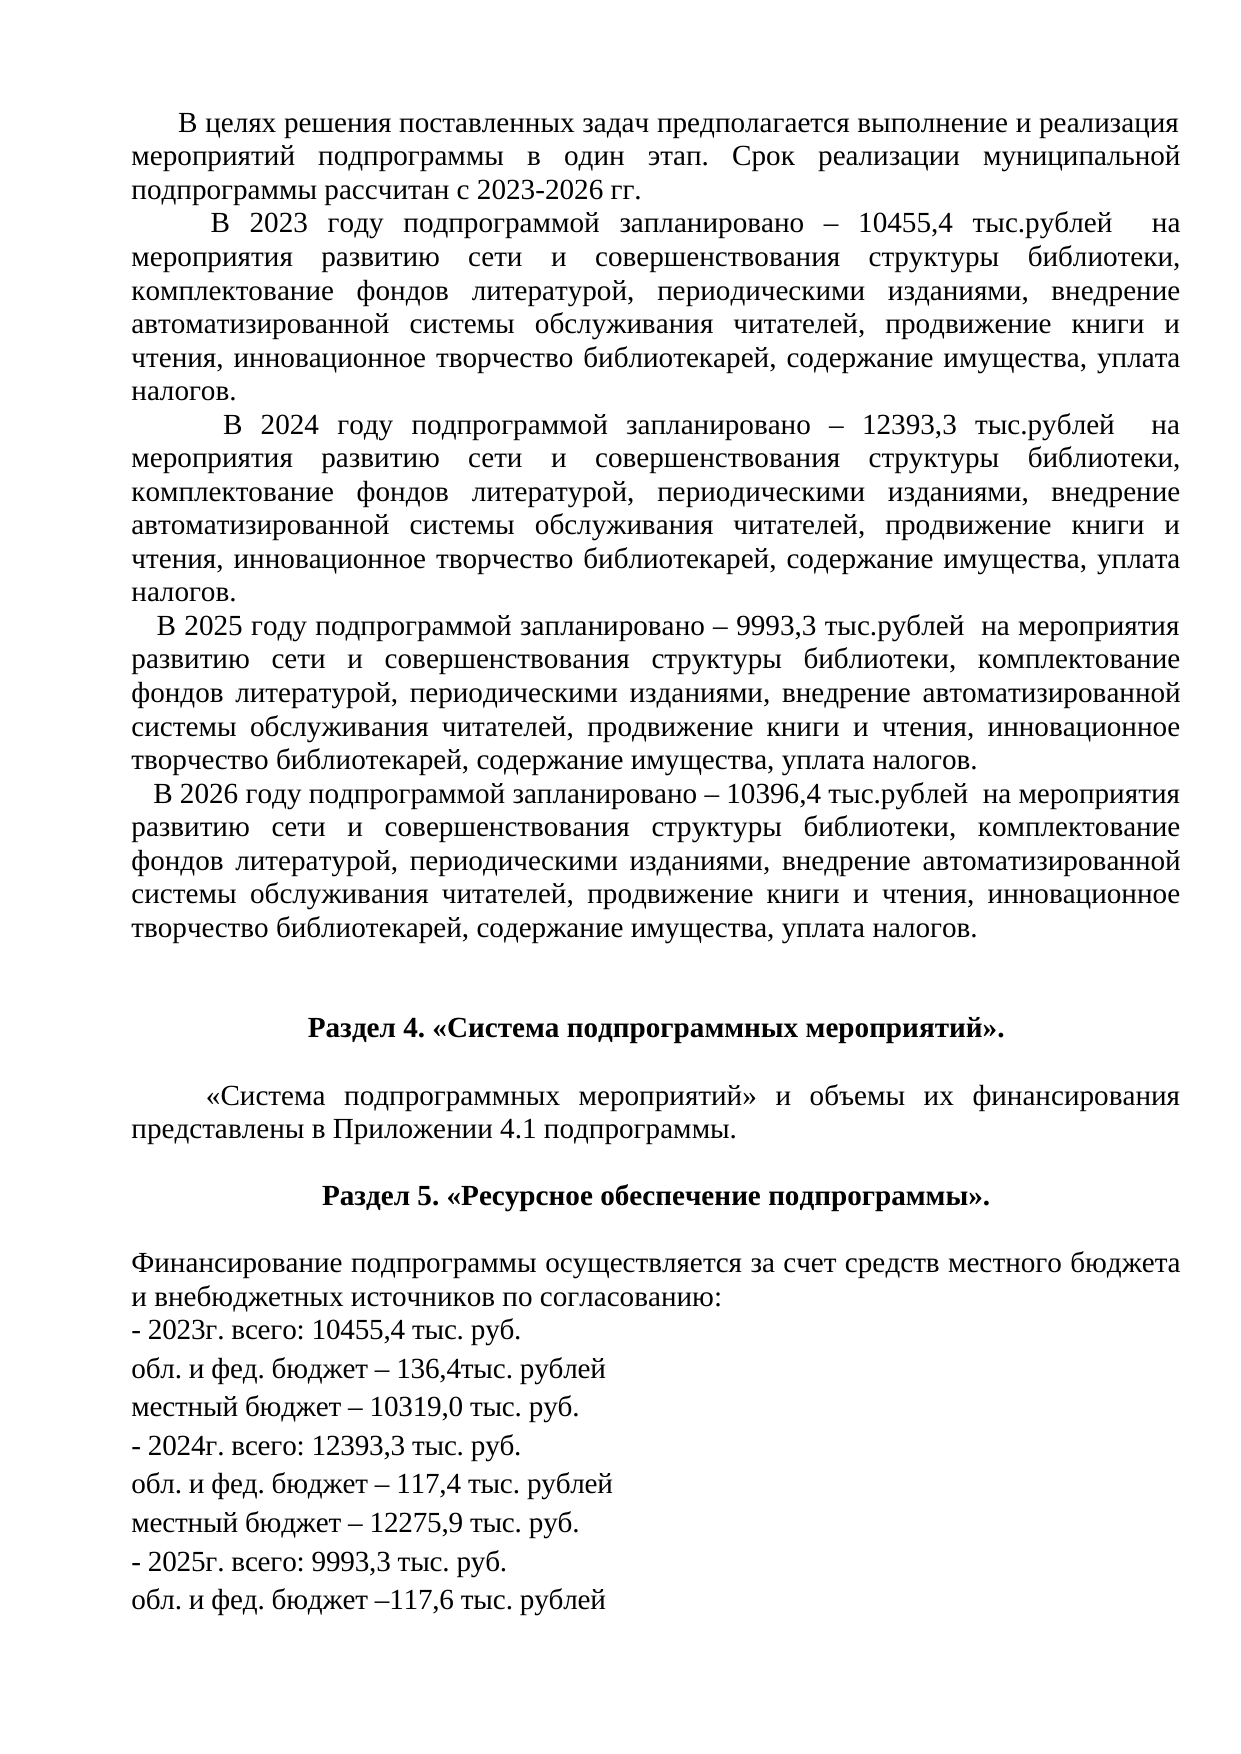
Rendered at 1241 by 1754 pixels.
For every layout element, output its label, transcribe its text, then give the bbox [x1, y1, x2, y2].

text Раздел 4. «Система подпрограммных мероприятий». [131, 1011, 1181, 1044]
text «Система подпрограммных мероприятий» и объемы их финансирования представлены в Приложении 4.1 подпрограммы. [131, 1078, 1181, 1145]
text В целях решения поставленных задач предполагается выполнение и реализация мероприятий подпрограммы в один этап. Срок реализации муниципальной подпрограммы рассчитан с 2023-2026 гг. [131, 105, 1181, 206]
text В 2023 году подпрограммой запланировано – 10455,4 тыс.рублей на мероприятия развитию сети и совершенствования структуры библиотеки, комплектование фондов литературой, периодическими изданиями, внедрение автоматизированной системы обслуживания читателей, продвижение книги и чтения, инновационное творчество библиотекарей, содержание имущества, уплата налогов. [131, 206, 1181, 407]
text В 2024 году подпрограммой запланировано – 12393,3 тыс.рублей на мероприятия развитию сети и совершенствования структуры библиотеки, комплектование фондов литературой, периодическими изданиями, внедрение автоматизированной системы обслуживания читателей, продвижение книги и чтения, инновационное творчество библиотекарей, содержание имущества, уплата налогов. [131, 407, 1181, 608]
text местный бюджет – 10319,0 тыс. руб. [131, 1389, 1181, 1423]
text обл. и фед. бюджет –117,6 тыс. рублей [131, 1582, 1181, 1616]
text Раздел 5. «Ресурсное обеспечение подпрограммы». [131, 1178, 1181, 1212]
text В 2026 году подпрограммой запланировано – 10396,4 тыс.рублей на мероприятия развитию сети и совершенствования структуры библиотеки, комплектование фондов литературой, периодическими изданиями, внедрение автоматизированной системы обслуживания читателей, продвижение книги и чтения, инновационное творчество библиотекарей, содержание имущества, уплата налогов. [131, 776, 1181, 943]
text - 2023г. всего: 10455,4 тыс. руб. [131, 1312, 1181, 1346]
text местный бюджет – 12275,9 тыс. руб. [131, 1505, 1181, 1539]
text - 2025г. всего: 9993,3 тыс. руб. [131, 1544, 1181, 1577]
text В 2025 году подпрограммой запланировано – 9993,3 тыс.рублей на мероприятия развитию сети и совершенствования структуры библиотеки, комплектование фондов литературой, периодическими изданиями, внедрение автоматизированной системы обслуживания читателей, продвижение книги и чтения, инновационное творчество библиотекарей, содержание имущества, уплата налогов. [131, 608, 1181, 776]
text обл. и фед. бюджет – 136,4тыс. рублей [131, 1351, 1181, 1384]
text - 2024г. всего: 12393,3 тыс. руб. [131, 1428, 1181, 1462]
text обл. и фед. бюджет – 117,4 тыс. рублей [131, 1467, 1181, 1500]
text Финансирование подпрограммы осуществляется за счет средств местного бюджета и внебюджетных источников по согласованию: [131, 1245, 1181, 1312]
